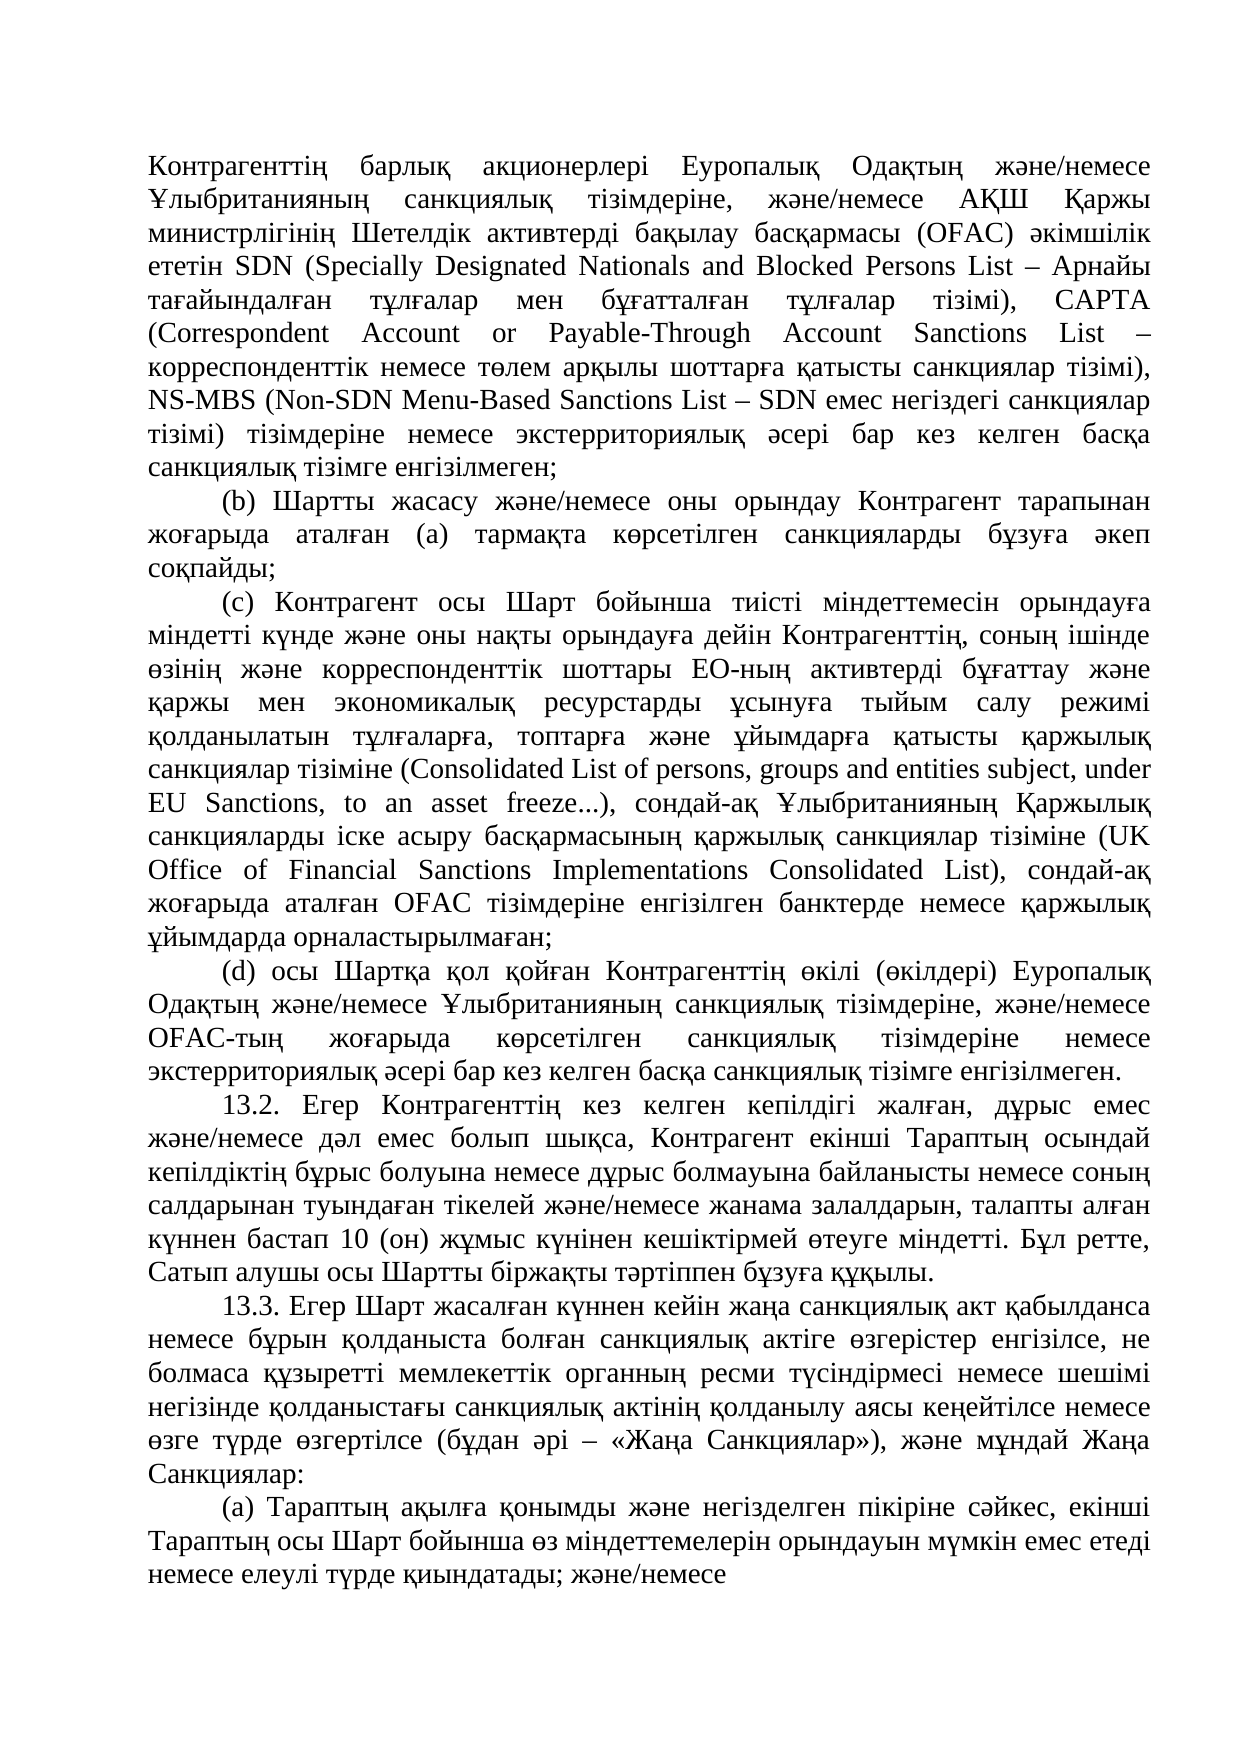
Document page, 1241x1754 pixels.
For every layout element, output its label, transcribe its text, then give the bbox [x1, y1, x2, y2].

text 13.2. Егер Контрагенттің кез келген кепілдігі жалған, дұрыс емес және/немесе дәл емес болып шықса, Контрагент екінші Тараптың осындай кепілдіктің бұрыс болуына немесе дұрыс болмауына байланысты немесе соның салдарынан туындаған тікелей және/немесе жанама залалдарын, талапты алған күннен бастап 10 (он) жұмыс күнінен кешіктірмей өтеуге міндетті. Бұл ретте, Сатып алушы осы Шартты біржақты тәртіппен бұзуға құқылы. [148, 1087, 1152, 1288]
text (a) Тараптың ақылға қонымды және негізделген пікіріне сәйкес, екінші Тараптың осы Шарт бойынша өз міндеттемелерін орындауын мүмкін емес етеді немесе елеулі түрде қиындатады; және/немесе [148, 1489, 1152, 1590]
text (b) Шартты жасасу және/немесе оны орындау Контрагент тарапынан жоғарыда аталған (а) тармақта көрсетілген санкцияларды бұзуға әкеп соқпайды; [148, 483, 1152, 584]
text (c) Контрагент осы Шарт бойынша тиісті міндеттемесін орындауға міндетті күнде және оны нақты орындауға дейін Контрагенттің, соның ішінде өзінің және корреспонденттік шоттары ЕО-ның активтерді бұғаттау және қаржы мен экономикалық ресурстарды ұсынуға тыйым салу режимі қолданылатын тұлғаларға, топтарға және ұйымдарға қатысты қаржылық санкциялар тізіміне (Consolidated List of persons, groups and entities subject, under EU Sanctions, to an asset freeze...), сондай-ақ Ұлыбританияның Қаржылық санкцияларды іске асыру басқармасының қаржылық санкциялар тізіміне (UK Office of Financial Sanctions Implementations Consolidated List), сондай-ақ жоғарыда аталған OFAC тізімдеріне енгізілген банктерде немесе қаржылық ұйымдарда орналастырылмаған; [148, 584, 1152, 953]
text (d) осы Шартқа қол қойған Контрагенттің өкілі (өкілдері) Еуропалық Одақтың және/немесе Ұлыбританияның санкциялық тізімдеріне, және/немесе OFAC-тың жоғарыда көрсетілген санкциялық тізімдеріне немесе экстерриториялық әсері бар кез келген басқа санкциялық тізімге енгізілмеген. [148, 953, 1152, 1087]
text 13.3. Егер Шарт жасалған күннен кейін жаңа санкциялық акт қабылданса немесе бұрын қолданыста болған санкциялық актіге өзгерістер енгізілсе, не болмаса құзыретті мемлекеттік органның ресми түсіндірмесі немесе шешімі негізінде қолданыстағы санкциялық актінің қолданылу аясы кеңейтілсе немесе өзге түрде өзгертілсе (бұдан әрі – «Жаңа Санкциялар»), және мұндай Жаңа Санкциялар: [148, 1288, 1152, 1489]
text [148, 148, 1152, 483]
